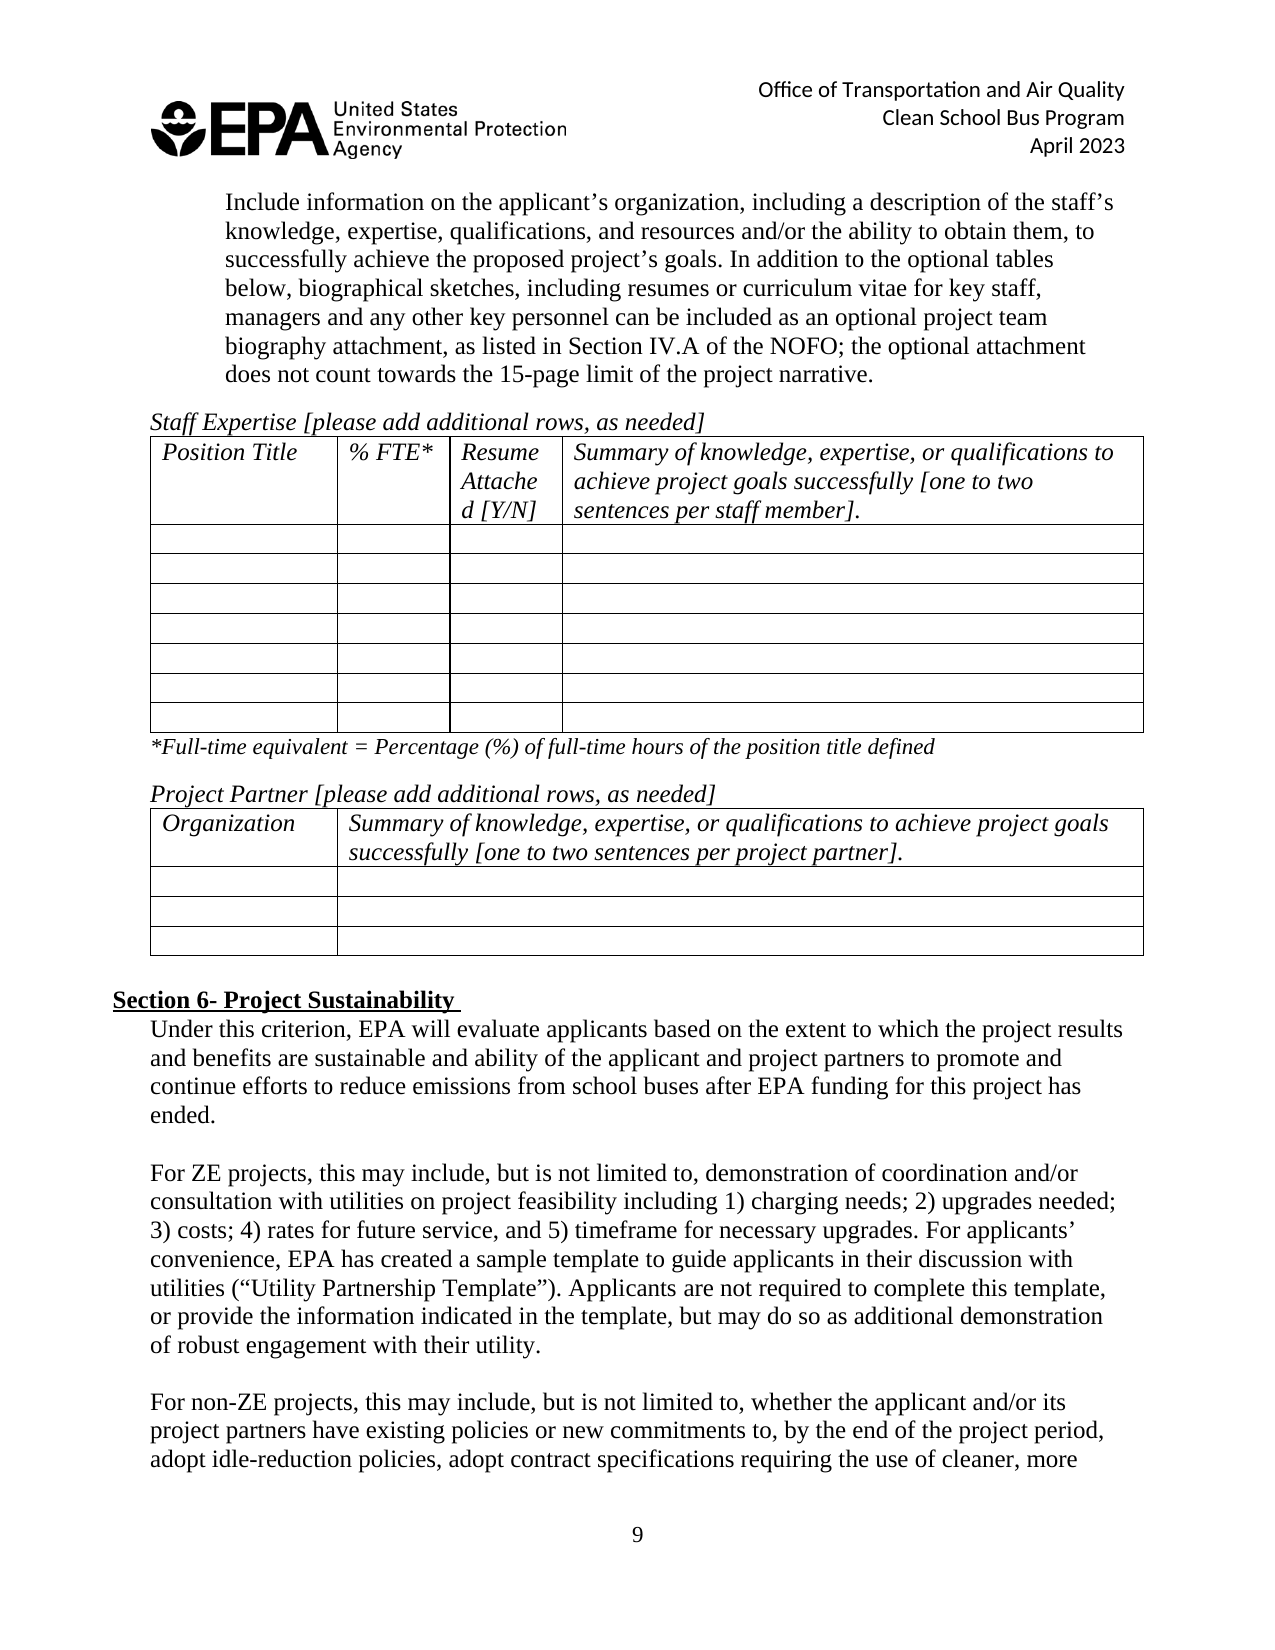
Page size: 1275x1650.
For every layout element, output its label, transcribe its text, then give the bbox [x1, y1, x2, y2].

text Staff Expertise [please add additional rows, as needed] [150, 407, 1125, 436]
table_header Organization [151, 809, 337, 866]
table_cell [451, 644, 562, 672]
table_cell [563, 554, 1143, 583]
table_cell [151, 703, 337, 732]
table_cell [563, 703, 1143, 732]
table_cell [451, 554, 562, 583]
table_cell [338, 674, 449, 702]
table_cell [338, 614, 449, 643]
table_header % FTE* [338, 437, 449, 523]
table_cell [151, 674, 337, 702]
table_cell [451, 703, 562, 732]
table_cell [151, 525, 337, 553]
table_header Resume Attached [Y/N] [451, 437, 562, 523]
table_cell [151, 554, 337, 583]
table_cell [151, 897, 337, 926]
table_cell [338, 644, 449, 672]
table_cell [151, 644, 337, 672]
text For ZE projects, this may include, but is not limited to, demonstration of coordination and/or consultation with utilities on project feasibility including 1) charging needs; 2) upgrades needed; 3) costs; 4) rates for future service, and 5) timeframe for necessary upgrades. For applicants’ convenience, EPA has created a sample template to guide applicants in their discussion with utilities (“Utility Partnership Template”). Applicants are not required to complete this template, or provide the information indicated in the template, but may do so as additional demonstration of robust engagement with their utility. [150, 1158, 1125, 1359]
text Project Partner [please add additional rows, as needed] [150, 779, 1125, 807]
table_cell [151, 614, 337, 643]
text *Full-time equivalent = Percentage (%) of full-time hours of the position title defined [112, 733, 1125, 759]
table_cell [451, 525, 562, 553]
table_cell [151, 584, 337, 613]
text Under this criterion, EPA will evaluate applicants based on the extent to which the project results and benefits are sustainable and ability of the applicant and project partners to promote and continue efforts to reduce emissions from school buses after EPA funding for this project has ended. [150, 1014, 1125, 1129]
table_cell [338, 525, 449, 553]
text Section 6- Project Sustainability [112, 985, 1125, 1014]
table_cell [338, 867, 1143, 896]
table_header Position Title [151, 437, 337, 523]
table_header Summary of knowledge, expertise, or qualifications to achieve project goals successfully [one to two sentences per staff member]. [563, 437, 1143, 523]
table_cell [563, 674, 1143, 702]
table_cell [338, 584, 449, 613]
table_cell [338, 927, 1143, 955]
table_cell [563, 644, 1143, 672]
text Include information on the applicant’s organization, including a description of the staff’s knowledge, expertise, qualifications, and resources and/or the ability to obtain them, to successfully achieve the proposed project’s goals. In addition to the optional tables below, biographical sketches, including resumes or curriculum vitae for key staff, managers and any other key personnel can be included as an optional project team biography attachment, as listed in Section IV.A of the NOFO; the optional attachment does not count towards the 15-page limit of the project narrative. [225, 187, 1125, 388]
table_cell [563, 614, 1143, 643]
table_cell [563, 584, 1143, 613]
table_cell [338, 554, 449, 583]
table_cell [451, 614, 562, 643]
picture [151, 101, 566, 159]
table_cell [151, 927, 337, 955]
table_cell [451, 674, 562, 702]
table_cell [338, 897, 1143, 926]
table_header Summary of knowledge, expertise, or qualifications to achieve project goals successfully [one to two sentences per project partner]. [338, 809, 1143, 866]
table_cell [338, 703, 449, 732]
table_cell [151, 867, 337, 896]
table_cell [451, 584, 562, 613]
table_cell [563, 525, 1143, 553]
